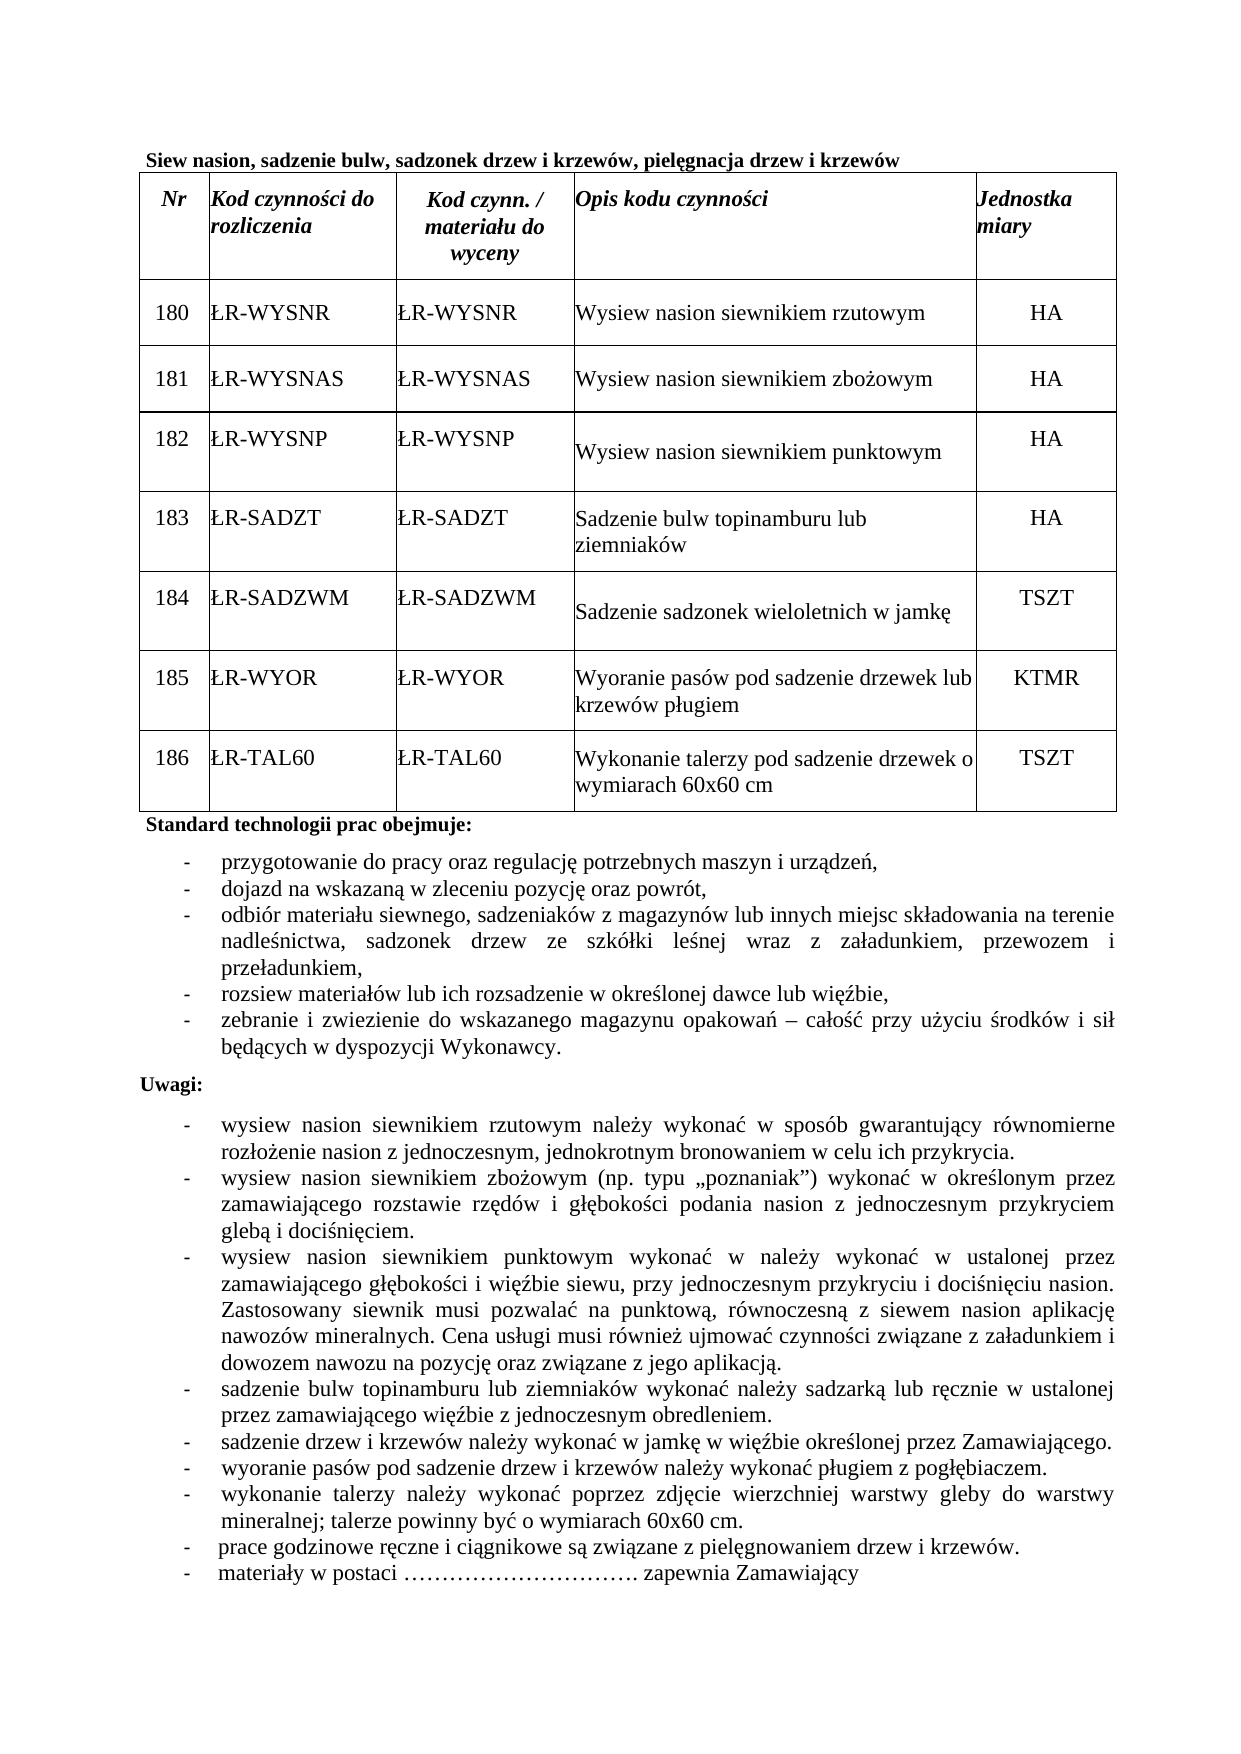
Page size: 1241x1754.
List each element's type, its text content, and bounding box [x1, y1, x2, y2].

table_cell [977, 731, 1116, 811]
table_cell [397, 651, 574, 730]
list wyoranie pasów pod sadzenie drzew i krzewów należy wykonać pługiem z pogłębiaczem. [139, 1454, 1116, 1480]
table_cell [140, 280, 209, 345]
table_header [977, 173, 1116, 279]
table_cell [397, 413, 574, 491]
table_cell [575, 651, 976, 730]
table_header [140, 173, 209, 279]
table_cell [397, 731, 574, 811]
list dojazd na wskazaną w zleceniu pozycję oraz powrót, [139, 875, 1116, 901]
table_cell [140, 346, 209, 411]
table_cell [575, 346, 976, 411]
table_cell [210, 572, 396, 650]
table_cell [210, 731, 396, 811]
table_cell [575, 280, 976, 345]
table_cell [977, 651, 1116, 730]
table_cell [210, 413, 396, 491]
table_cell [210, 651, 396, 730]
list sadzenie bulw topinamburu lub ziemniaków wykonać należy sadzarką lub ręcznie w ustalonej przez zamawiającego więźbie z jednoczesnym obredleniem. [183, 1375, 1116, 1428]
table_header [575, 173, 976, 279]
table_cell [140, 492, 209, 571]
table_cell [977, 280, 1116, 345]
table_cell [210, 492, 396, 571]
list wysiew nasion siewnikiem punktowym wykonać w należy wykonać w ustalonej przez zamawiającego głębokości i więźbie siewu, przy jednoczesnym przykryciu i dociśnięciu nasion. Zastosowany siewnik musi pozwalać na punktową, równoczesną z siewem nasion aplikację nawozów mineralnych. Cena usługi musi również ujmować czynności związane z załadunkiem i dowozem nawozu na pozycję oraz związane z jego aplikacją. [183, 1243, 1116, 1375]
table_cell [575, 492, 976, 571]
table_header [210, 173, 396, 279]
text Siew nasion, sadzenie bulw, sadzonek drzew i krzewów, pielęgnacja drzew i krzewów [146, 148, 1116, 172]
list materiały w postaci …………………………. zapewnia Zamawiający [139, 1559, 1116, 1586]
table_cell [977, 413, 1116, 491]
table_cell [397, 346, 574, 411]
text Uwagi: [139, 1072, 1116, 1096]
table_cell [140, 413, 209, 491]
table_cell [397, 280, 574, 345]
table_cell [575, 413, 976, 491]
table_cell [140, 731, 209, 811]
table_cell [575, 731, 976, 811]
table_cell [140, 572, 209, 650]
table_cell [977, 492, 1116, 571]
list przygotowanie do pracy oraz regulację potrzebnych maszyn i urządzeń, [139, 848, 1116, 875]
list wykonanie talerzy należy wykonać poprzez zdjęcie wierzchniej warstwy gleby do warstwy mineralnej; talerze powinny być o wymiarach 60x60 cm. [183, 1480, 1116, 1533]
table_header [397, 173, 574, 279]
list rozsiew materiałów lub ich rozsadzenie w określonej dawce lub więźbie, [139, 980, 1116, 1007]
list odbiór materiału siewnego, sadzeniaków z magazynów lub innych miejsc składowania na terenie nadleśnictwa, sadzonek drzew ze szkółki leśnej wraz z załadunkiem, przewozem i przeładunkiem, [183, 901, 1116, 980]
list wysiew nasion siewnikiem zbożowym (np. typu „poznaniak”) wykonać w określonym przez zamawiającego rozstawie rzędów i głębokości podania nasion z jednoczesnym przykryciem glebą i dociśnięciem. [183, 1164, 1116, 1243]
list prace godzinowe ręczne i ciągnikowe są związane z pielęgnowaniem drzew i krzewów. [139, 1533, 1116, 1559]
list zebranie i zwiezienie do wskazanego magazynu opakowań – całość przy użyciu środków i sił będących w dyspozycji Wykonawcy. [183, 1007, 1116, 1059]
list sadzenie drzew i krzewów należy wykonać w jamkę w więźbie określonej przez Zamawiającego. [183, 1428, 1116, 1454]
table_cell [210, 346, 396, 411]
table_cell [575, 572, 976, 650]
list wysiew nasion siewnikiem rzutowym należy wykonać w sposób gwarantujący równomierne rozłożenie nasion z jednoczesnym, jednokrotnym bronowaniem w celu ich przykrycia. [183, 1111, 1116, 1164]
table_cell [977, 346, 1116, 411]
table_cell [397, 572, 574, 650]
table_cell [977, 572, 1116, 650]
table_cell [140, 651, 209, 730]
text Standard technologii prac obejmuje: [146, 812, 1116, 836]
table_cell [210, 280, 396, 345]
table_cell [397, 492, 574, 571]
